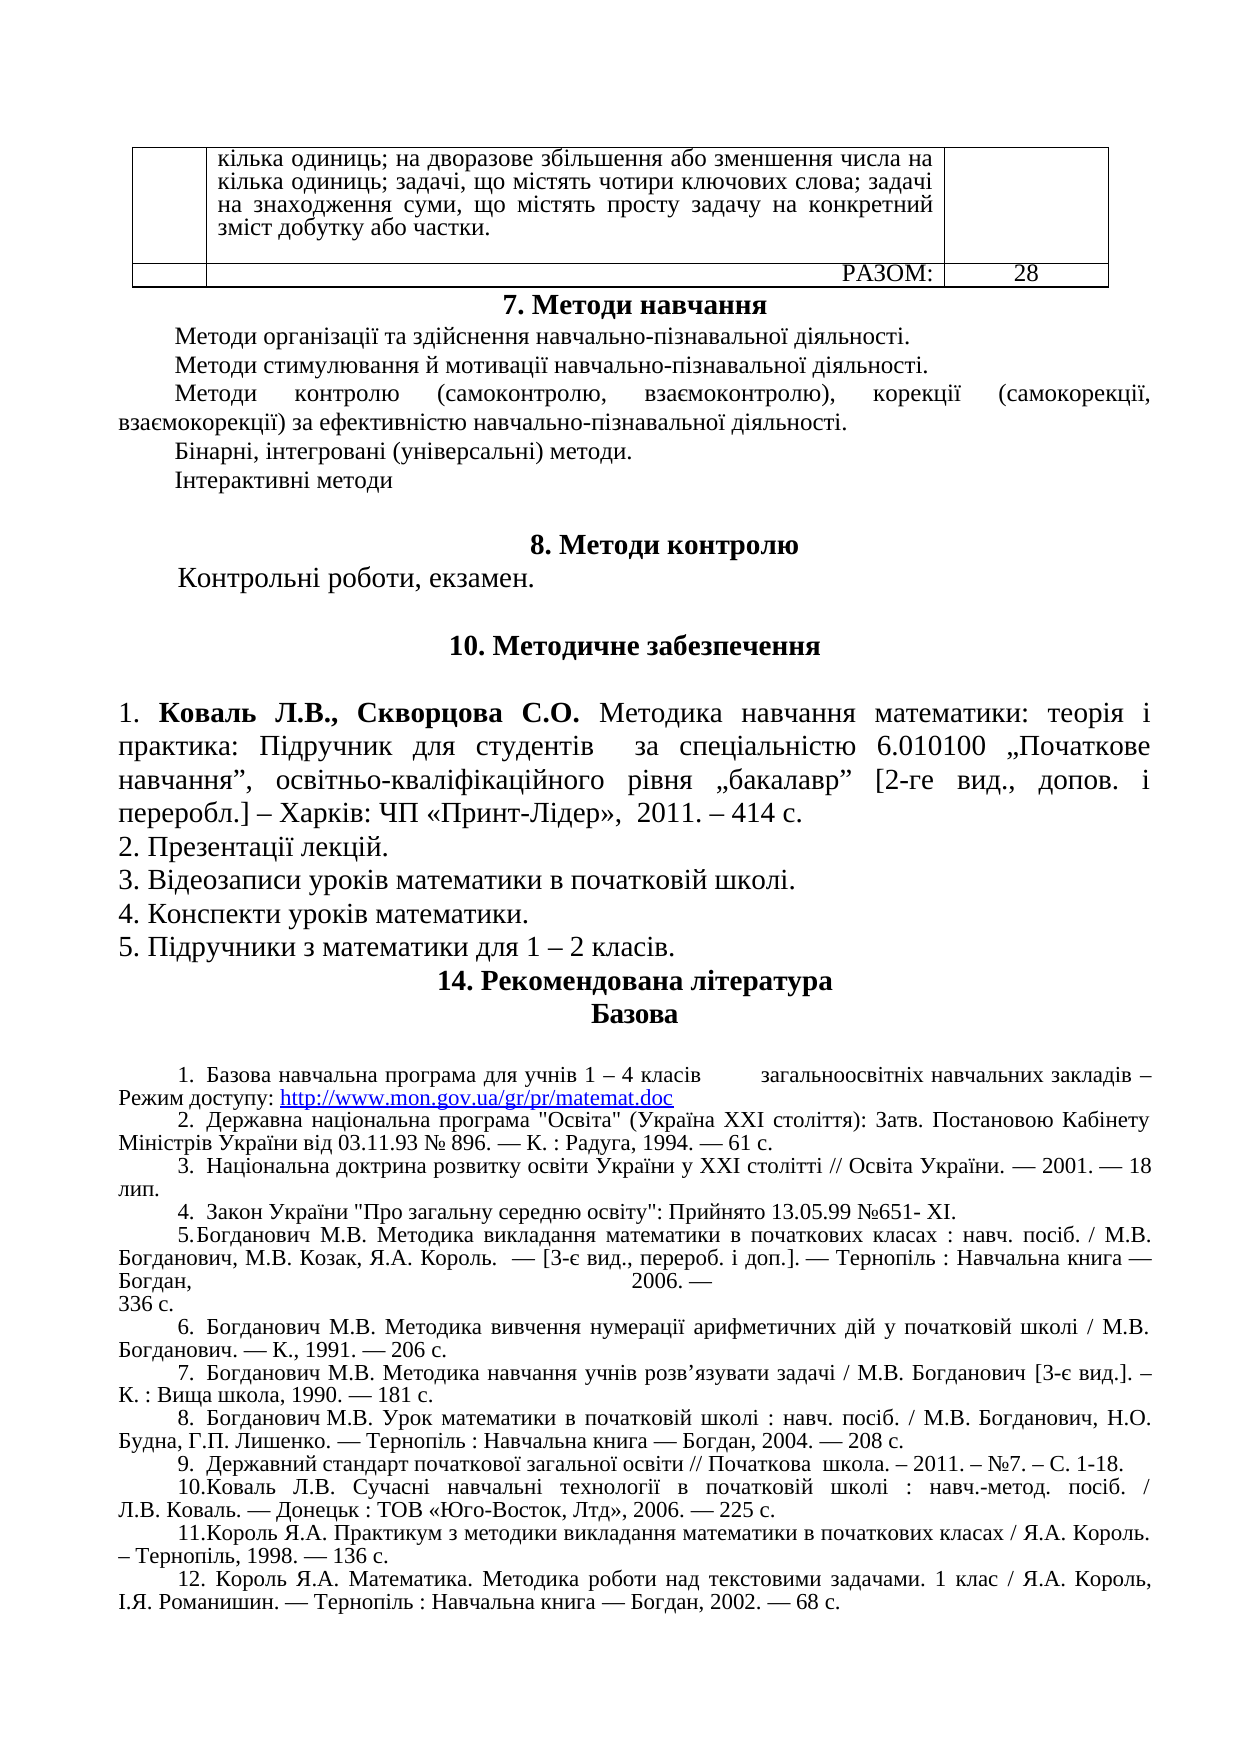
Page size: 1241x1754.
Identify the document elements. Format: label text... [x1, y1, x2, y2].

list Король Я.А. Математика. Методика роботи над текстовими задачами. 1 клас / Я.А. Король, І.Я. Романишин. — Тернопіль : Навчальна книга — Богдан, 2002. — 68 с. [118, 1568, 1152, 1614]
text 5. Підручники з математики для 1 – 2 класів. [118, 929, 1152, 963]
text Інтерактивні методи [118, 465, 1152, 493]
list Національна доктрина розвитку освіти України у ХХІ столітті // Освіта України. — 2001. — 18 лип. [118, 1155, 1152, 1201]
text 4. Конспекти уроків математики. [118, 896, 1152, 929]
list Державна національна програма "Освіта" (Україна ХХІ століття): Затв. Постановою Кабінету Міністрів України від 03.11.93 № 896. — К. : Радуга, 1994. — 61 с. [118, 1109, 1152, 1155]
table_cell 2 [945, 148, 1108, 262]
list Закон України "Про загальну середню освіту": Прийнято 13.05.99 №651- ХІ. [118, 1201, 1152, 1224]
text Базова [118, 997, 1152, 1030]
list Богданович М.В. Методика викладання математики в початкових класах : навч. посіб. / М.В. Богданович, М.В. Козак, Я.А. Король. — [3-є вид., перероб. і доп.]. — Тернопіль : Навчальна книга — Богдан, 2006. — 336 с. [118, 1224, 1152, 1316]
text 14. Рекомендована література [118, 963, 1152, 997]
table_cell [207, 148, 944, 262]
text 7. Методи навчання [118, 287, 1152, 321]
text Методи контролю (самоконтролю, взаємоконтролю), корекції (самокорекції, взаємокорекції) за ефективністю навчально-пізнавальної діяльності. [118, 378, 1152, 436]
text Бінарні, інтегровані (універсальні) методи. [118, 436, 1152, 465]
text Методи стимулювання й мотивації навчально-пізнавальної діяльності. [118, 350, 1152, 378]
table_cell 28 [945, 264, 1108, 286]
text 1. Коваль Л.В., Скворцова С.О. Методика навчання математики: теорія і практика: Підручник для студентів за спеціальністю 6.010100 „Початкове навчання”, освітньо-кваліфікаційного рівня „бакалавр” [2-ге вид., допов. і переробл.] – Харків: ЧП «Принт-Лідер», 2011. – 414 с. [118, 695, 1152, 829]
text 8. Методи контролю [118, 527, 1152, 561]
list Державний стандарт початкової загальної освіти // Початкова школа. – 2011. – №7. – С. 1-18. [118, 1453, 1152, 1476]
text Контрольні роботи, екзамен. [118, 561, 1152, 594]
list Богданович М.В. Урок математики в початковій школі : навч. посіб. / М.В. Богданович, Н.О. Будна, Г.П. Лишенко. — Тернопіль : Навчальна книга — Богдан, 2004. — 208 с. [118, 1407, 1152, 1453]
list Богданович М.В. Методика вивчення нумерації арифметичних дій у початковій школі / М.В. Богданович. — К., 1991. — 206 с. [118, 1316, 1152, 1362]
list Базова навчальна програма для учнів 1 – 4 класів загальноосвітніх навчальних закладів – Режим доступу: http://www.mon.gov.ua/gr/pr/matemat.doc [118, 1064, 1152, 1109]
table_cell 12 [133, 148, 206, 262]
list Богданович М.В. Методика навчання учнів розв’язувати задачі / М.В. Богданович [3-є вид.]. – К. : Вища школа, 1990. — 181 с. [118, 1362, 1152, 1407]
text 2. Презентації лекцій. [118, 829, 1152, 862]
text Методи організації та здійснення навчально-пізнавальної діяльності. [118, 321, 1152, 350]
list Коваль Л.В. Сучасні навчальні технології в початковій школі : навч.-метод. посіб. / Л.В. Коваль. — Донецьк : ТОВ «Юго-Восток, Лтд», 2006. — 225 с. [118, 1476, 1152, 1522]
text 10. Методичне забезпечення [118, 628, 1152, 661]
list Король Я.А. Практикум з методики викладання математики в початкових класах / Я.А. Король. – Тернопіль, 1998. — 136 с. [118, 1522, 1152, 1568]
table_cell [133, 264, 206, 286]
text 3. Відеозаписи уроків математики в початковій школі. [118, 862, 1152, 896]
table_cell РАЗОМ: [207, 264, 944, 286]
